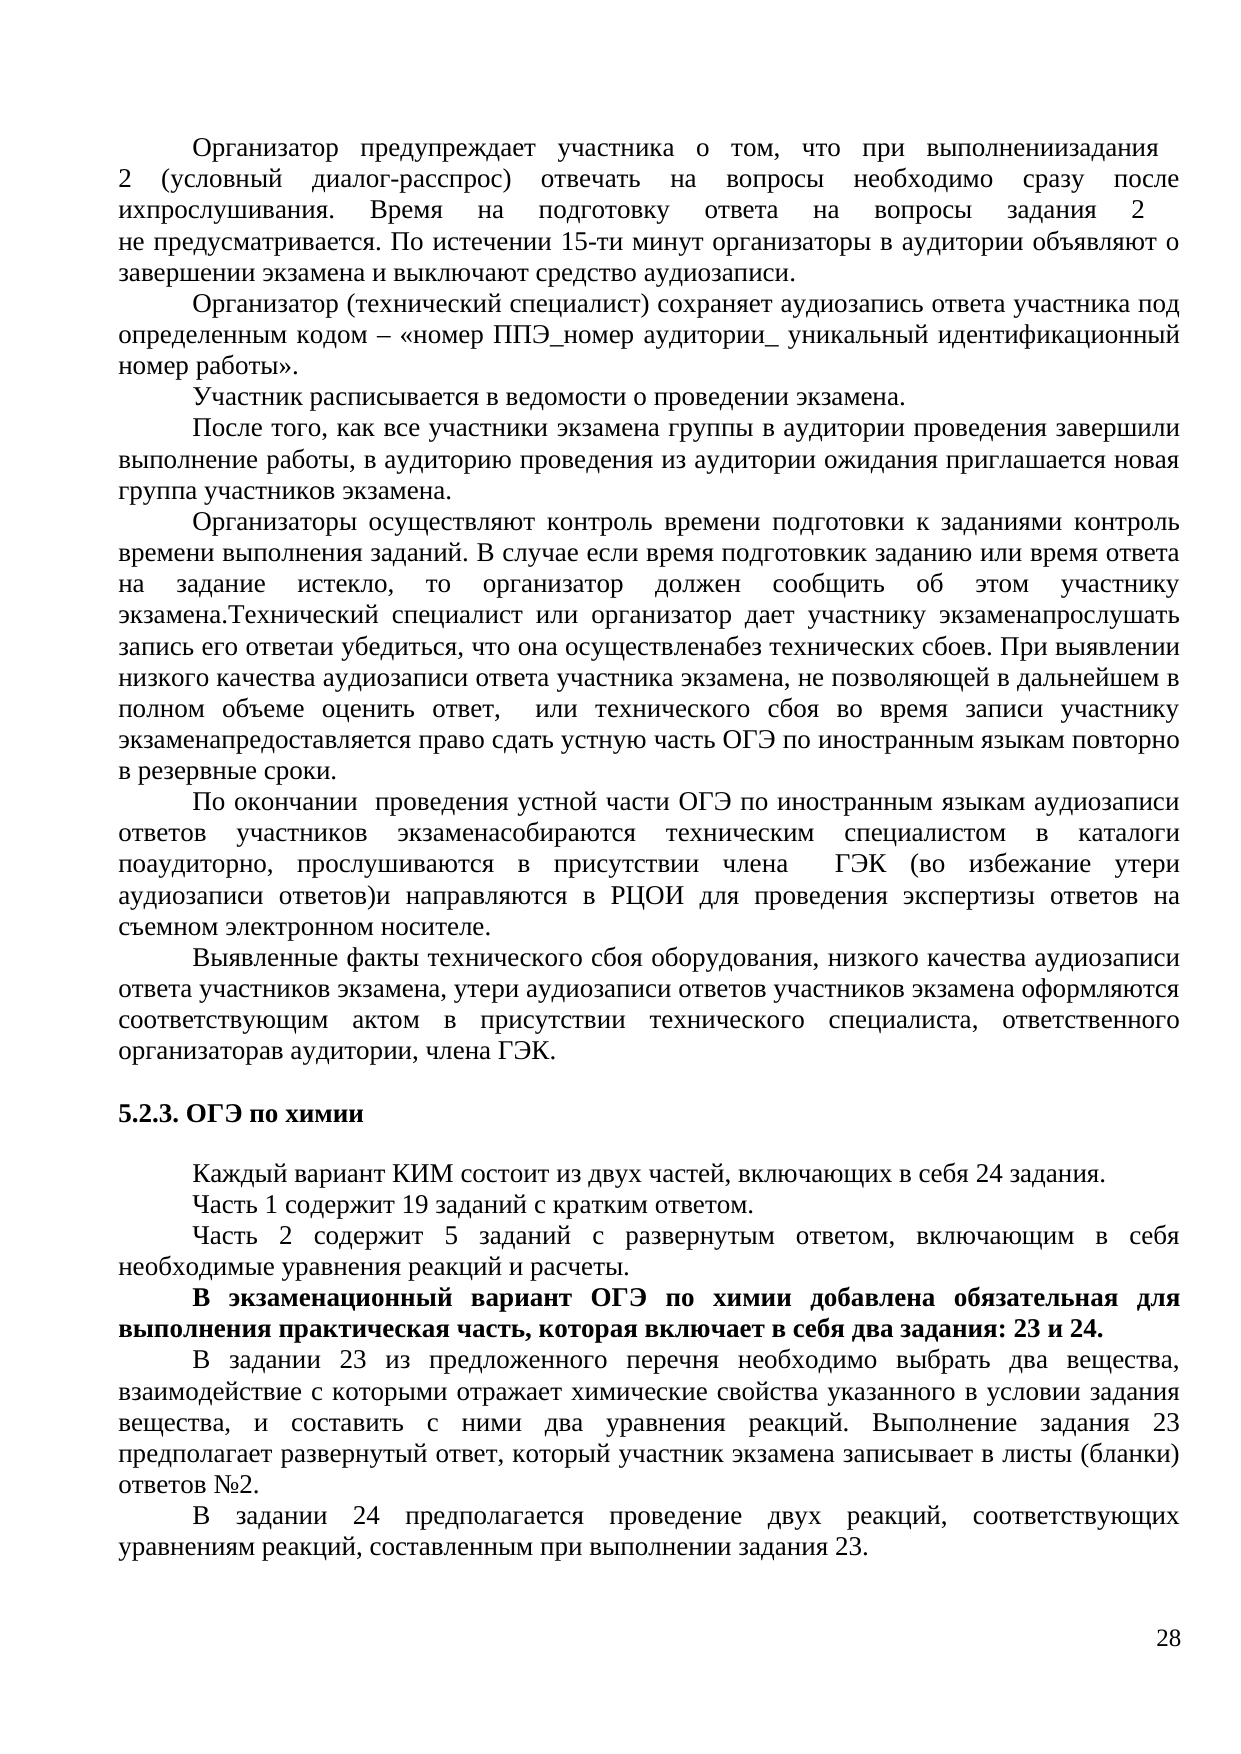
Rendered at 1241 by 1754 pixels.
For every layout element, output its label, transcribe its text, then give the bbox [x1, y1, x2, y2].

text Участник расписывается в ведомости о проведении экзамена. [118, 380, 1181, 412]
text По окончании проведения устной части ОГЭ по иностранным языкам аудиозаписи ответов участников экзаменасобираются техническим специалистом в каталоги поаудиторно, прослушиваются в присутствии члена ГЭК (во избежание утери аудиозаписи ответов)и направляются в РЦОИ для проведения экспертизы ответов на съемном электронном носителе. [118, 785, 1181, 941]
text После того, как все участники экзамена группы в аудитории проведения завершили выполнение работы, в аудиторию проведения из аудитории ожидания приглашается новая группа участников экзамена. [118, 412, 1181, 505]
text В задании 23 из предложенного перечня необходимо выбрать два вещества, взаимодействие с которыми отражает химические свойства указанного в условии задания вещества, и составить с ними два уравнения реакций. Выполнение задания 23 предполагает развернутый ответ, который участник экзамена записывает в листы (бланки) ответов №2. [118, 1343, 1181, 1499]
text Организатор (технический специалист) сохраняет аудиозапись ответа участника под определенным кодом – «номер ППЭ_номер аудитории_ уникальный идентификационный номер работы». [118, 287, 1181, 380]
text Каждый вариант КИМ состоит из двух частей, включающих в себя 24 задания. [118, 1157, 1181, 1188]
text Выявленные факты технического сбоя оборудования, низкого качества аудиозаписи ответа участников экзамена, утери аудиозаписи ответов участников экзамена оформляются соответствующим актом в присутствии технического специалиста, ответственного организаторав аудитории, члена ГЭК. [118, 941, 1181, 1066]
text В экзаменационный вариант ОГЭ по химии добавлена обязательная для выполнения практическая часть, которая включает в себя два задания: 23 и 24. [118, 1281, 1181, 1343]
text Организаторы осуществляют контроль времени подготовки к заданиями контроль времени выполнения заданий. В случае если время подготовкик заданию или время ответа на задание истекло, то организатор должен сообщить об этом участнику экзамена.Технический специалист или организатор дает участнику экзаменапрослушать запись его ответаи убедиться, что она осуществленабез технических сбоев. При выявлении низкого качества аудиозаписи ответа участника экзамена, не позволяющей в дальнейшем в полном объеме оценить ответ, или технического сбоя во время записи участнику экзаменапредоставляется право сдать устную часть ОГЭ по иностранным языкам повторно в резервные сроки. [118, 505, 1181, 785]
text Организатор предупреждает участника о том, что при выполнениизадания 2 (условный диалог-расспрос) отвечать на вопросы необходимо сразу после ихпрослушивания. Время на подготовку ответа на вопросы задания 2 не предусматривается. По истечении 15-ти минут организаторы в аудитории объявляют о завершении экзамена и выключают средство аудиозаписи. [118, 131, 1181, 287]
subtitle 5.2.3. ОГЭ по химии [118, 1097, 1181, 1128]
text В задании 24 предполагается проведение двух реакций, соответствующих уравнениям реакций, составленным при выполнении задания 23. [118, 1499, 1181, 1562]
text Часть 1 содержит 19 заданий с кратким ответом. [118, 1188, 1181, 1219]
text Часть 2 содержит 5 заданий с развернутым ответом, включающим в себя необходимые уравнения реакций и расчеты. [118, 1219, 1181, 1281]
